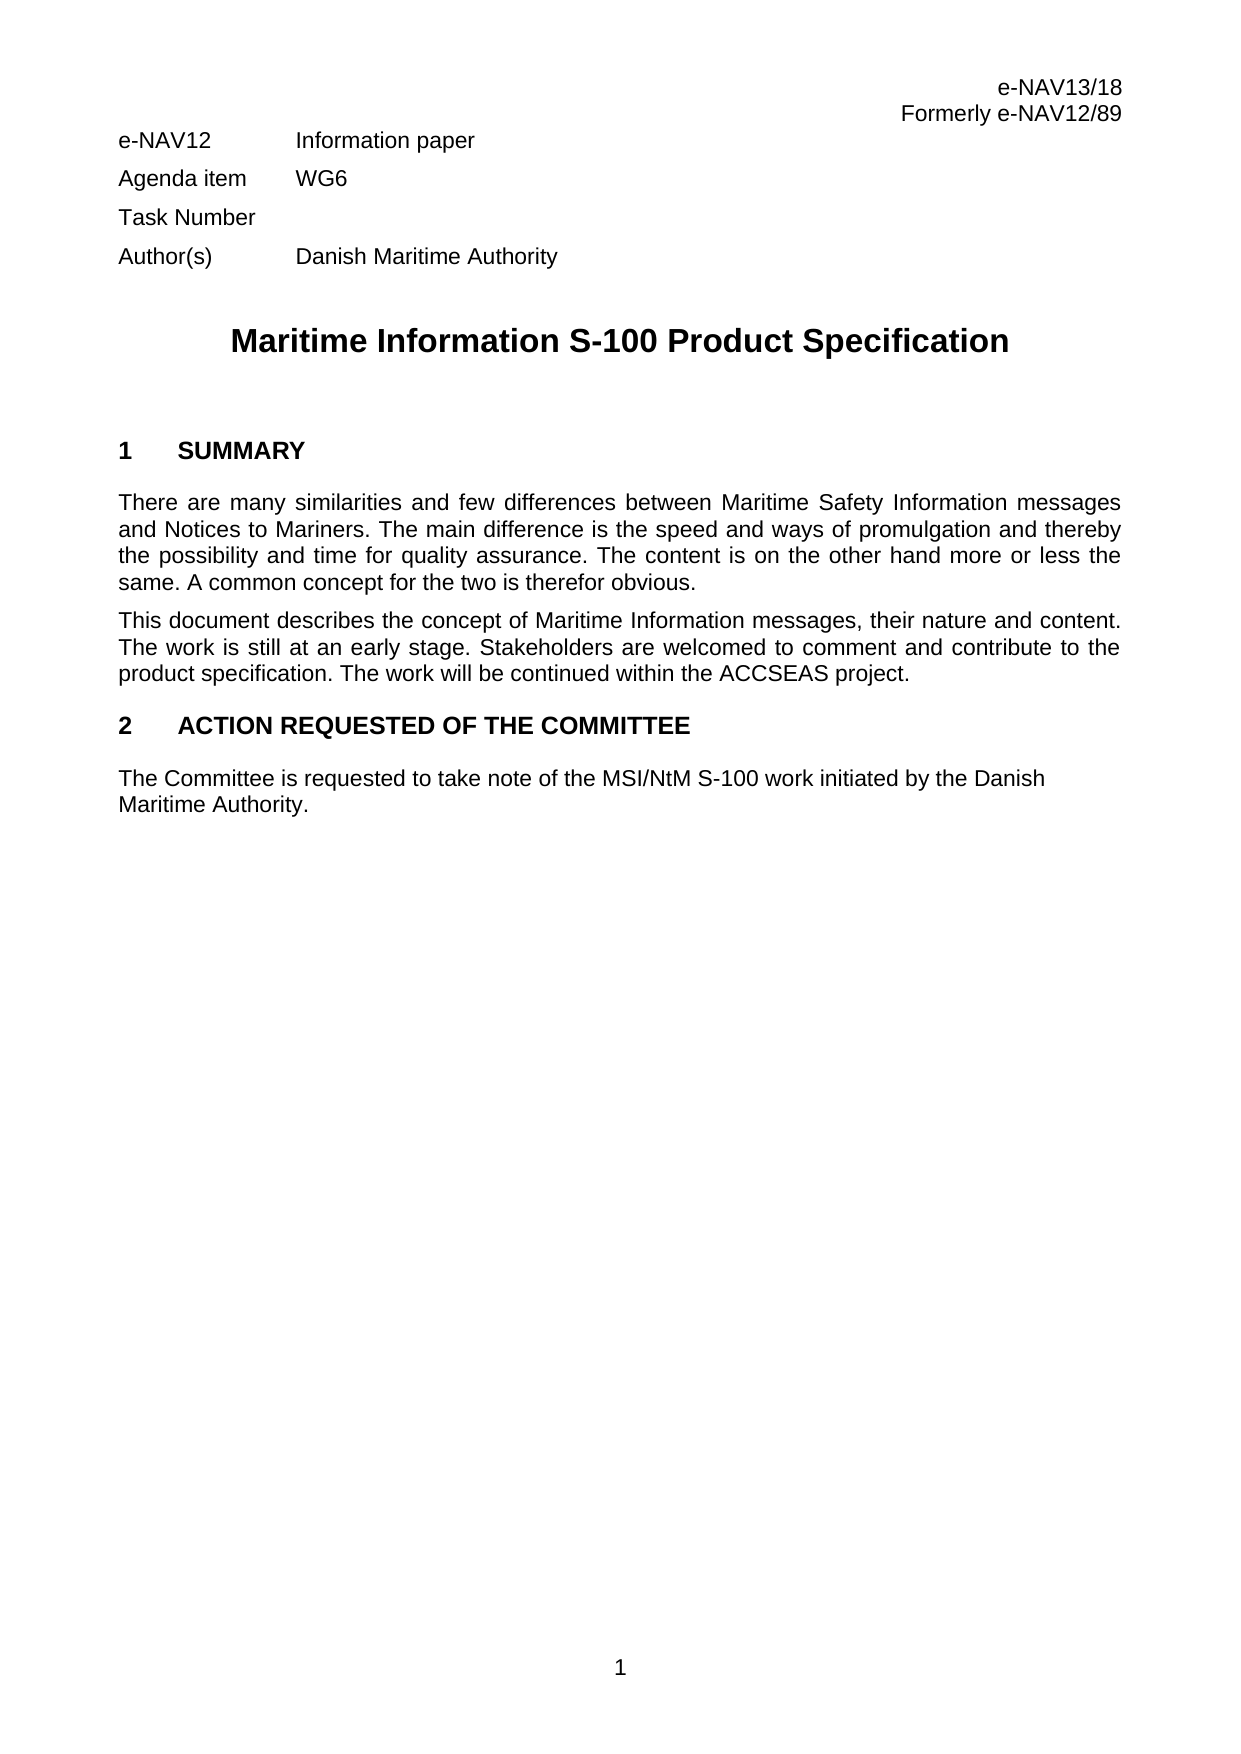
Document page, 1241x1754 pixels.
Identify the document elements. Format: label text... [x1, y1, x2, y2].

text Author(s) Danish Maritime Authority [118, 243, 1122, 269]
text Task Number [118, 204, 1122, 231]
text Agenda item WG6 [118, 165, 1122, 192]
title Maritime Information S-100 Product Specification [118, 321, 1122, 359]
text This document describes the concept of Maritime Information messages, their nature and content. The work is still at an early stage. Stakeholders are welcomed to comment and contribute to the product specification. The work will be continued within the ACCSEAS project. [118, 607, 1122, 686]
text There are many similarities and few differences between Maritime Safety Information messages and Notices to Mariners. The main difference is the speed and ways of promulgation and thereby the possibility and time for quality assurance. The content is on the other hand more or less the same. A common concept for the two is therefor obvious. [118, 489, 1122, 595]
subtitle Action requested of the Committee [118, 711, 1122, 740]
subtitle Summary [118, 436, 1122, 464]
text The Committee is requested to take note of the MSI/NtM S-100 work initiated by the Danish Maritime Authority. [118, 765, 1122, 818]
text e-NAV12 Information paper [118, 127, 1122, 153]
